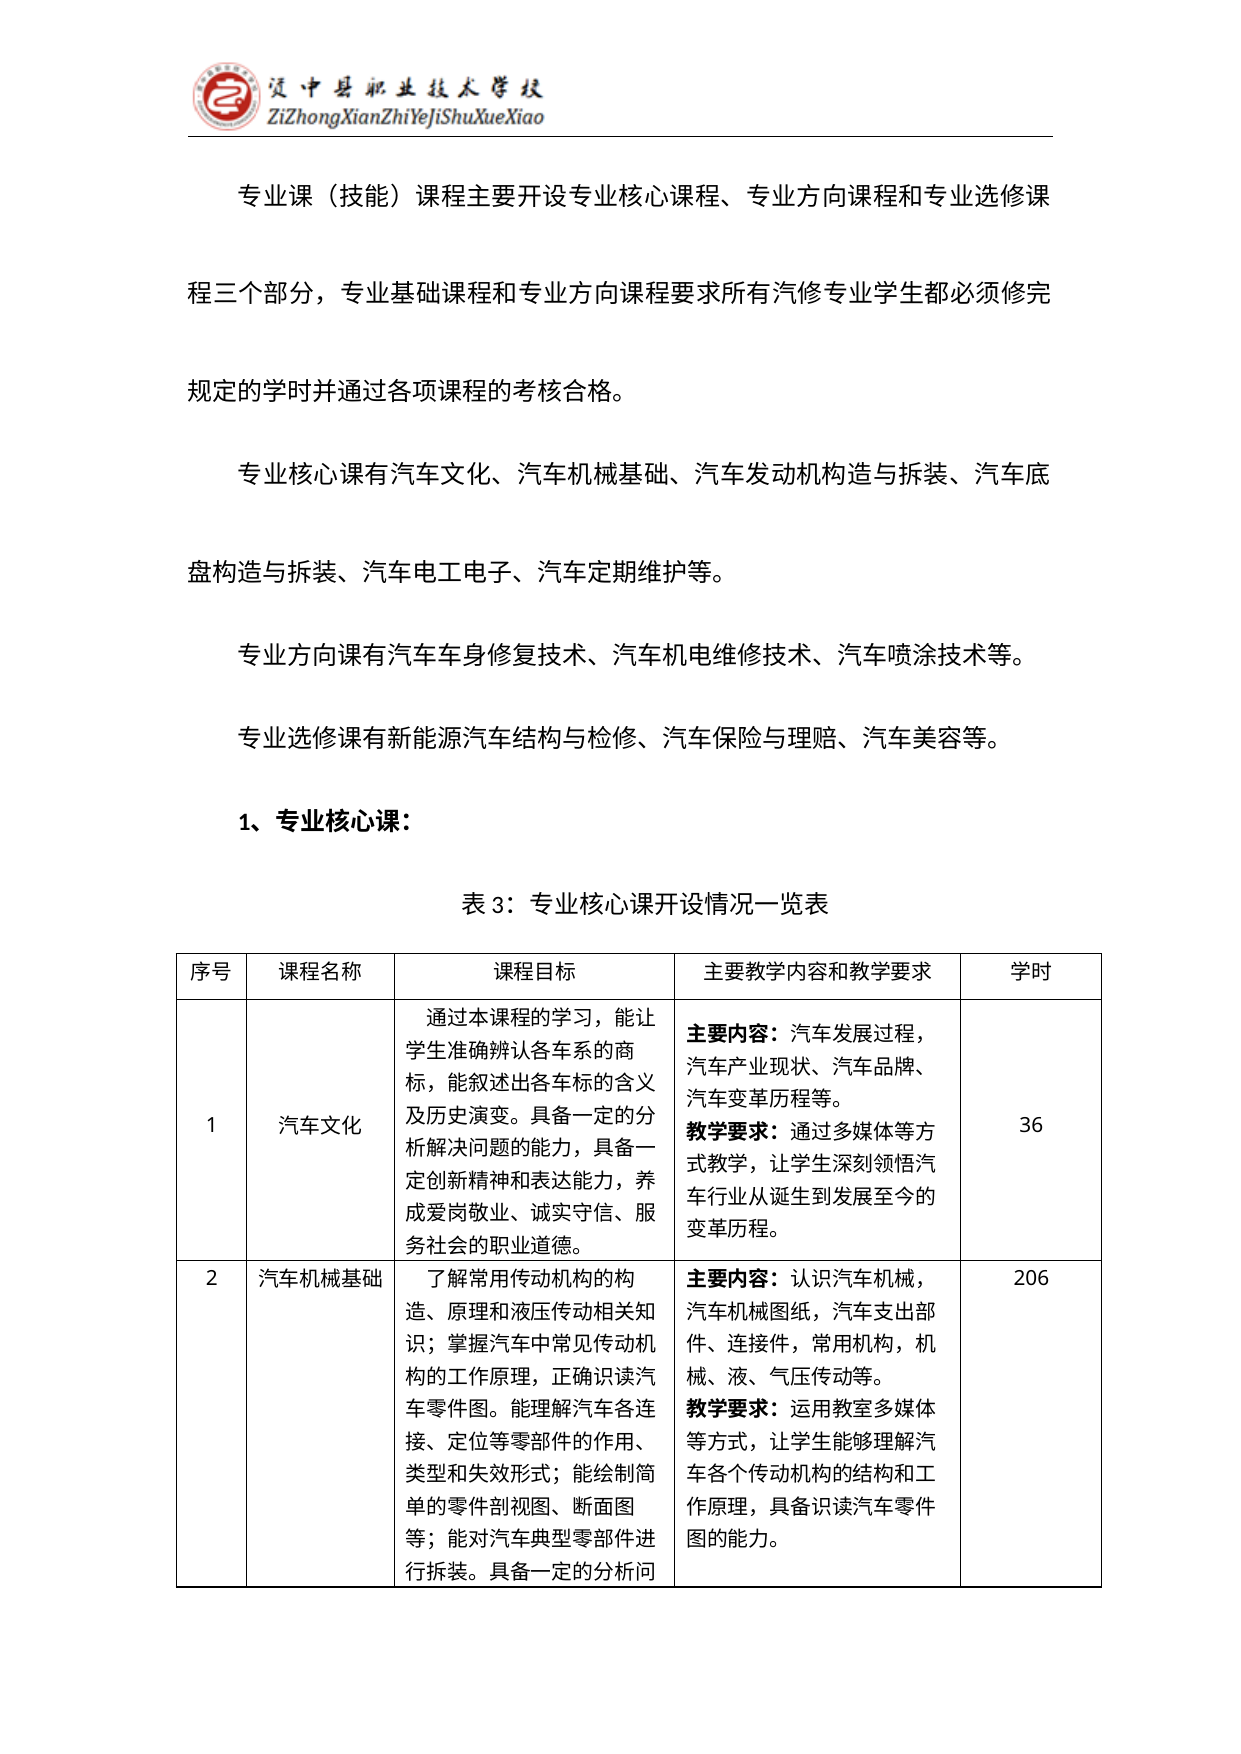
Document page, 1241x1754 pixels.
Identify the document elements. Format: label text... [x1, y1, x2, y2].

text 1、专业核心课： [187, 787, 1053, 852]
text 专业选修课有新能源汽车结构与检修、汽车保险与理赔、汽车美容等。 [187, 704, 1053, 769]
table_cell 206 [961, 1261, 1101, 1586]
table_cell 36 [961, 1000, 1101, 1260]
table_header 课程名称 [247, 954, 394, 999]
table_cell 汽车机械基础 [247, 1261, 394, 1586]
text 专业核心课有汽车文化、汽车机械基础、汽车发动机构造与拆装、汽车底盘构造与拆装、汽车电工电子、汽车定期维护等。 [187, 440, 1053, 603]
table_cell 通过本课程的学习，能让学生准确辨认各车系的商标，能叙述出各车标的含义及历史演变。具备一定的分析解决问题的能力，具备一定创新精神和表达能力，养成爱岗敬业、诚实守信、服务社会的职业道德。 [395, 1000, 674, 1260]
picture [187, 59, 550, 134]
table_cell 主要内容：汽车发展过程，汽车产业现状、汽车品牌、汽车变革历程等。 教学要求：通过多媒体等方式教学，让学生深刻领悟汽车行业从诞生到发展至今的变革历程。 [675, 1000, 960, 1260]
text 专业课（技能）课程主要开设专业核心课程、专业方向课程和专业选修课程三个部分，专业基础课程和专业方向课程要求所有汽修专业学生都必须修完规定的学时并通过各项课程的考核合格。 [187, 162, 1053, 422]
table_header 课程目标 [395, 954, 674, 999]
table_header 学时 [961, 954, 1101, 999]
table_cell 1 [177, 1000, 246, 1260]
table_cell 2 [177, 1261, 246, 1586]
text 表3：专业核心课开设情况一览表 [187, 870, 1053, 935]
text 专业方向课有汽车车身修复技术、汽车机电维修技术、汽车喷涂技术等。 [187, 621, 1053, 686]
table_cell 汽车文化 [247, 1000, 394, 1260]
table_header 序号 [177, 954, 246, 999]
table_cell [395, 1261, 674, 1586]
table_header 主要教学内容和教学要求 [675, 954, 960, 999]
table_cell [675, 1261, 960, 1586]
